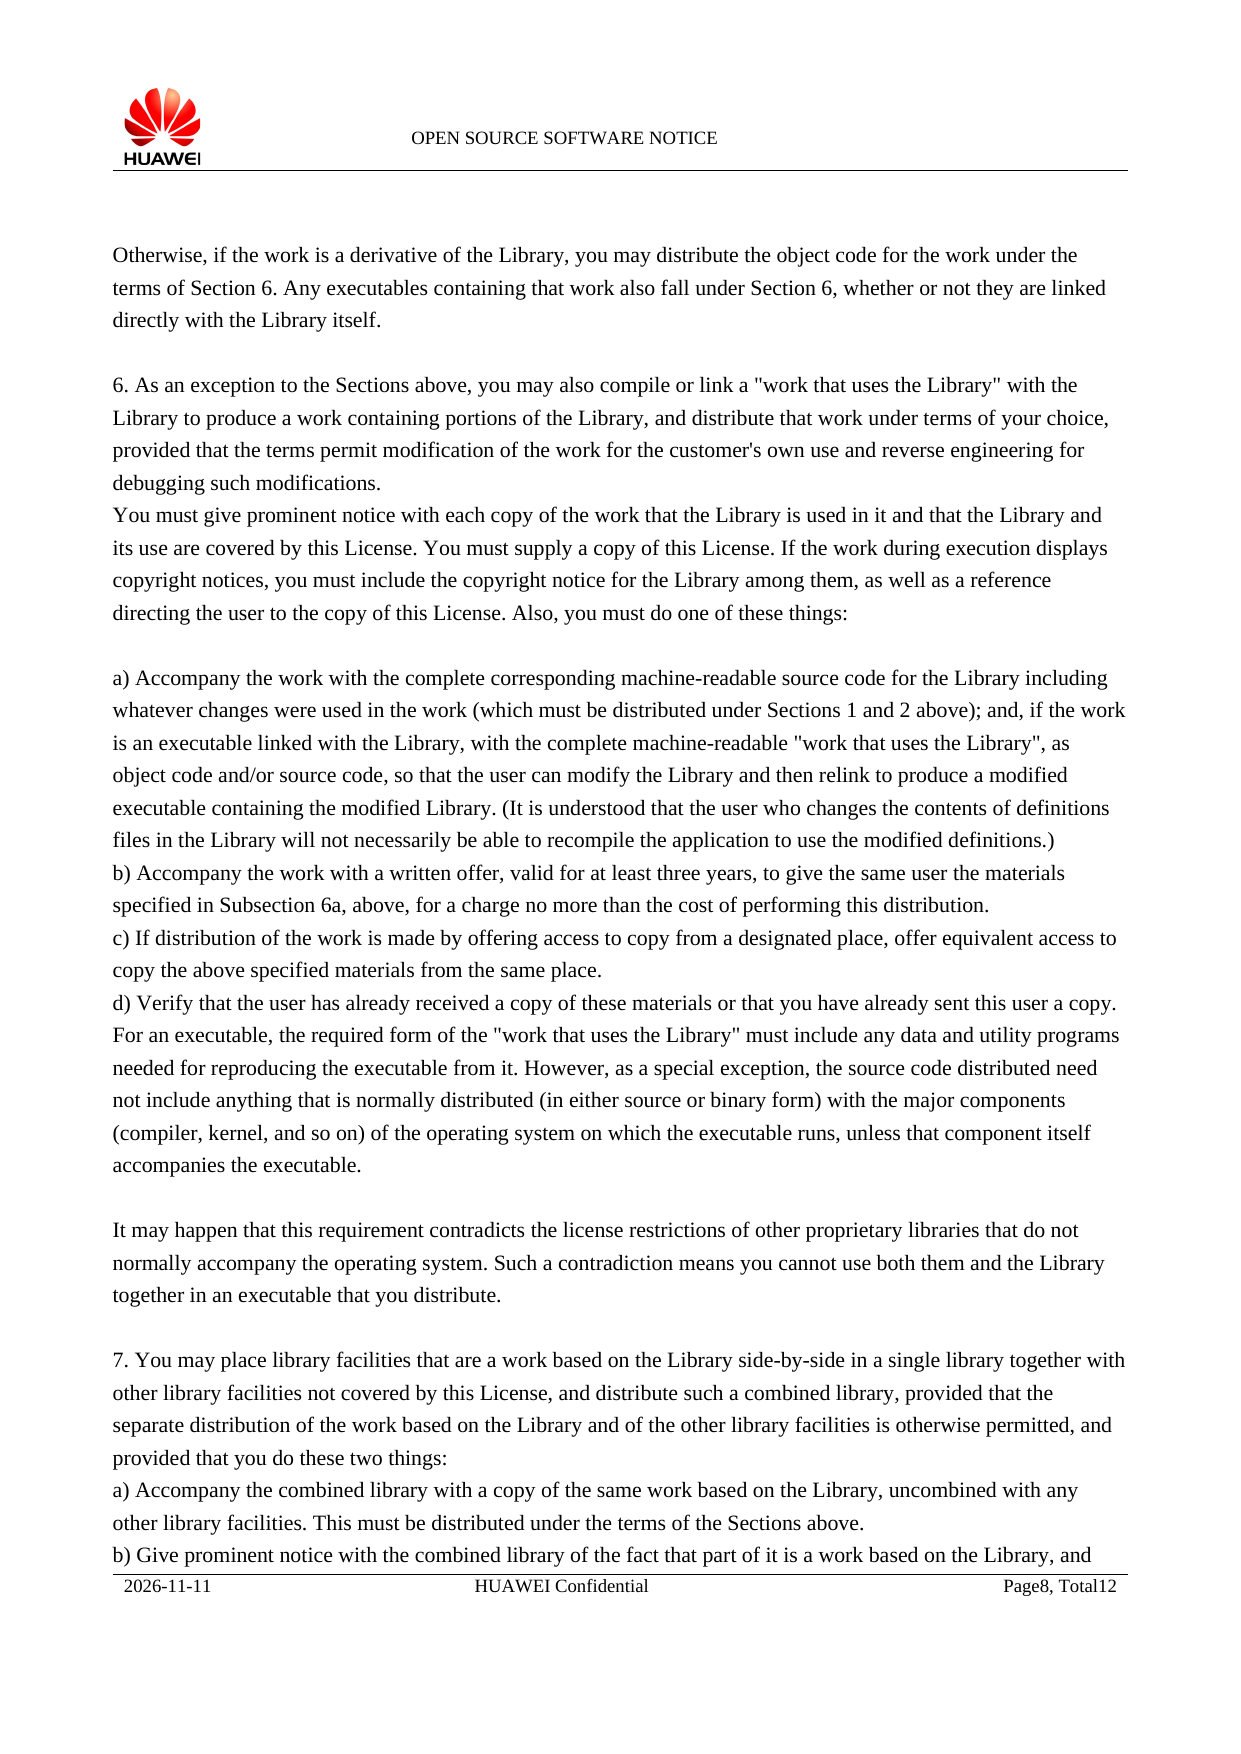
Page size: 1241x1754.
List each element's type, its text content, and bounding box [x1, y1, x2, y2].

picture [124, 88, 201, 165]
